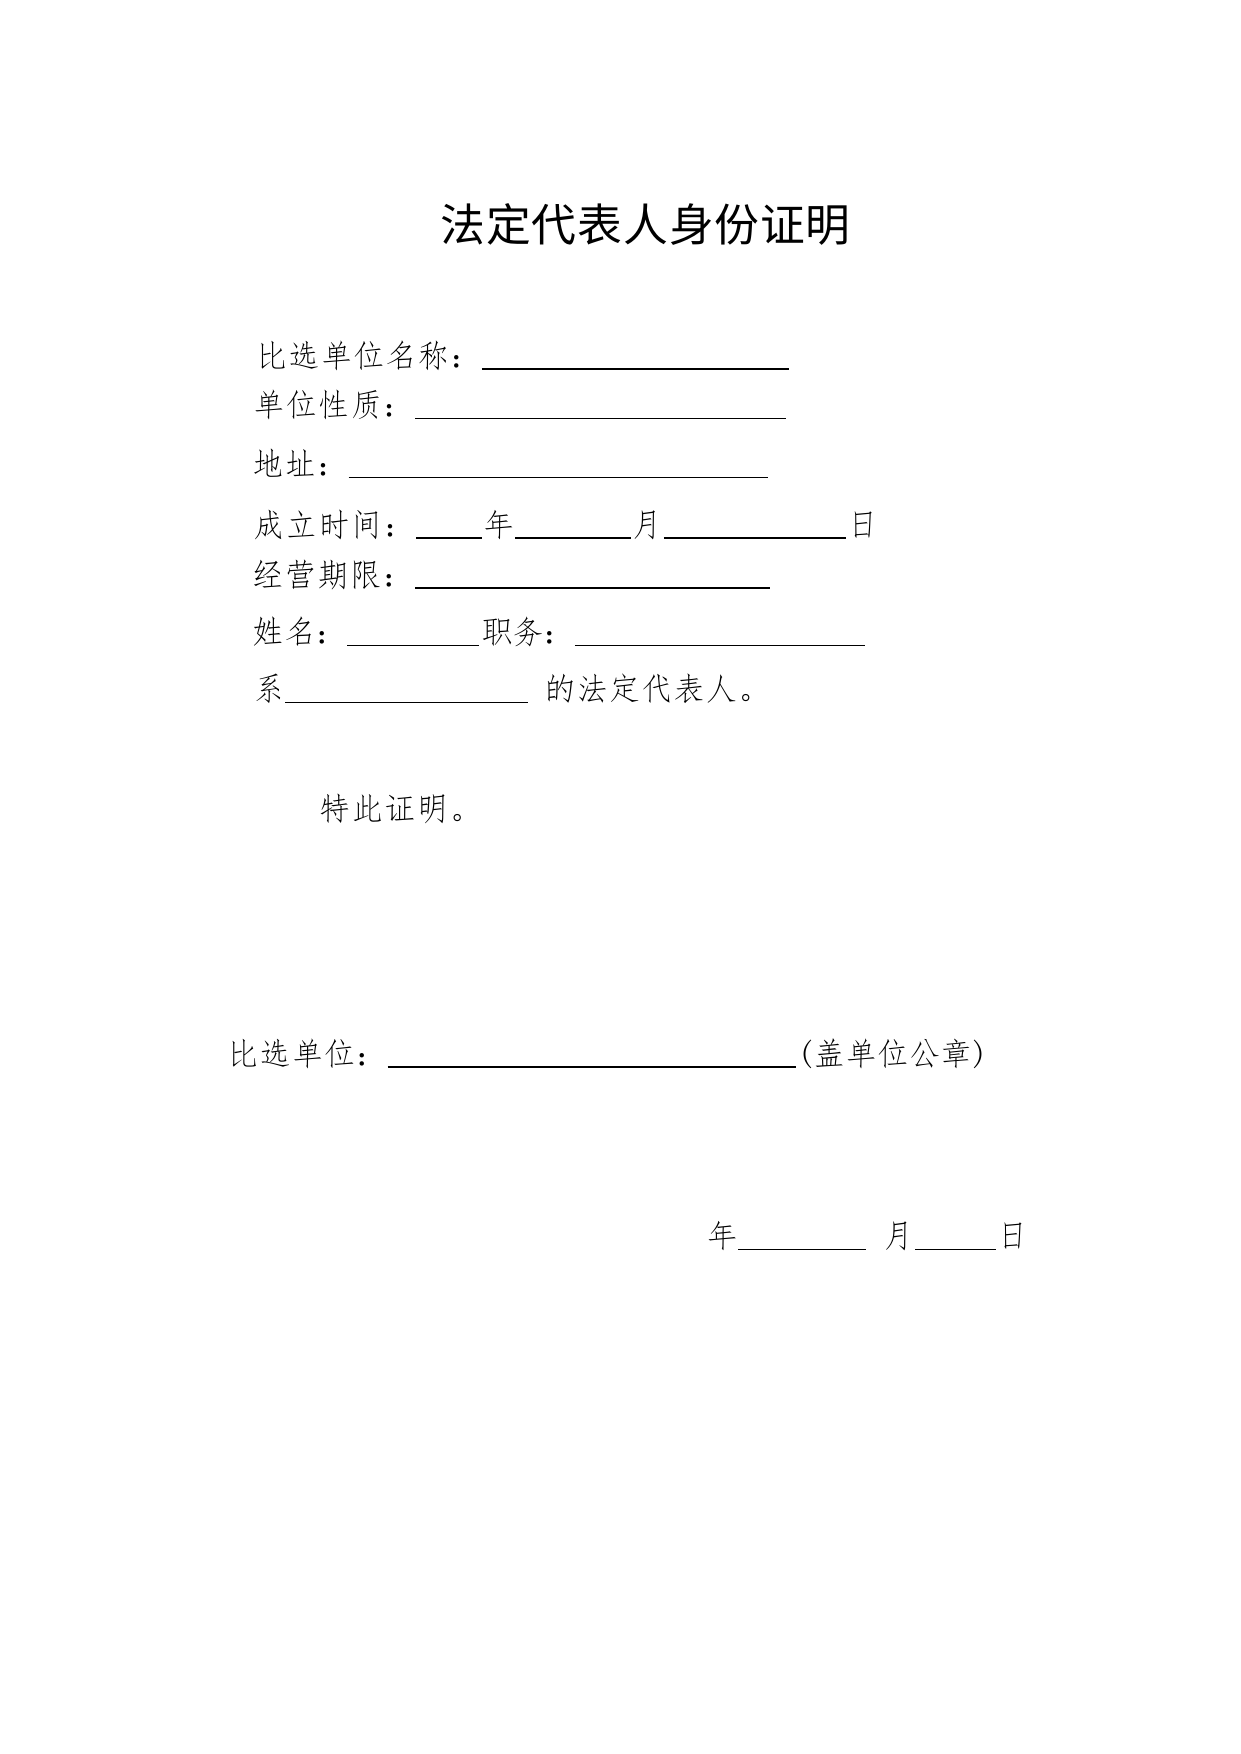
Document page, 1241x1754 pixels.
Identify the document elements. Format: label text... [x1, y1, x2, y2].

text 单位性质： [252, 389, 1054, 424]
text 比选单位： (盖单位公章) [227, 1037, 1054, 1072]
text 姓名： 职务： [252, 615, 1054, 650]
text 特此证明。 [318, 793, 1054, 828]
text 年 月 日 [186, 1219, 1028, 1254]
text 地址： [252, 447, 1054, 483]
text 系 的法定代表人。 [253, 673, 1054, 708]
text 法定代表人身份证明 [440, 193, 1054, 254]
text 比选单位名称： [255, 335, 1054, 372]
text 成立时间： 年 月 日 [252, 504, 1054, 541]
text 经营期限： [252, 558, 1054, 593]
